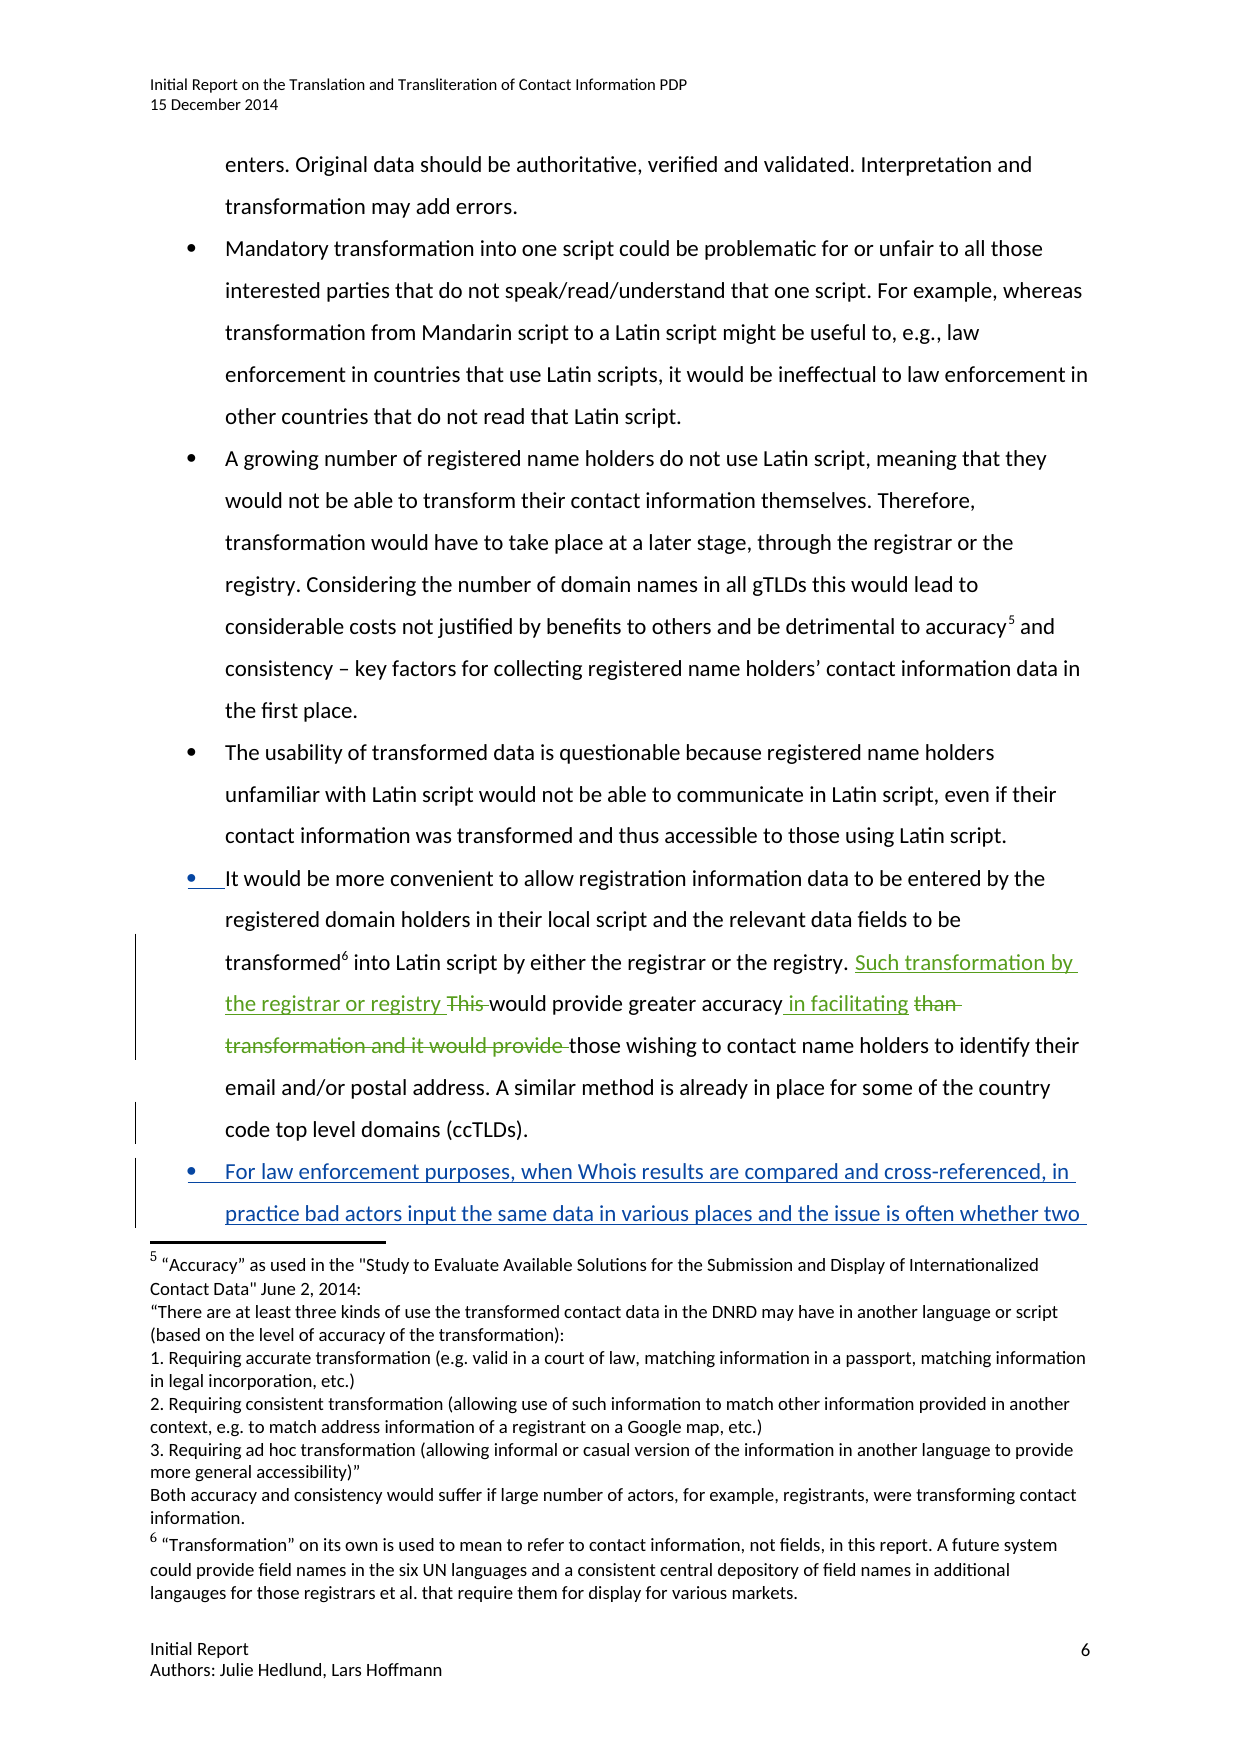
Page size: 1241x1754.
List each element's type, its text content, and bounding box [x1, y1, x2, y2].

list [187, 150, 1090, 220]
list Mandatory transformation into one script could be problematic for or unfair to all those interested parties that do not speak/read/understand that one script. For example, whereas transformation from Mandarin script to a Latin script might be useful to, e.g., law enforcement in countries that use Latin scripts, it would be ineffectual to law enforcement in other countries that do not read that Latin script. [187, 234, 1090, 430]
list A growing number of registered name holders do not use Latin script, meaning that they would not be able to transform their contact information themselves. Therefore, transformation would have to take place at a later stage, through the registrar or the registry. Considering the number of domain names in all gTLDs this would lead to considerable costs not justified by benefits to others and be detrimental to accuracy and consistency – key factors for collecting registered name holders’ contact information data in the first place. [187, 444, 1090, 724]
list The usability of transformed data is questionable because registered name holders unfamiliar with Latin script would not be able to communicate in Latin script, even if their contact information was transformed and thus accessible to those using Latin script. [187, 738, 1090, 850]
list It would be more convenient to allow registration information data to be entered by the registered domain holders in their local script and the relevant data fields to be transformed into Latin script by either the registrar or the registry. would provide greater accuracy those wishing to contact name holders to identify their email and/or postal address. A similar method is already in place for some of the country code top level domains (ccTLDs). [187, 864, 1090, 1143]
